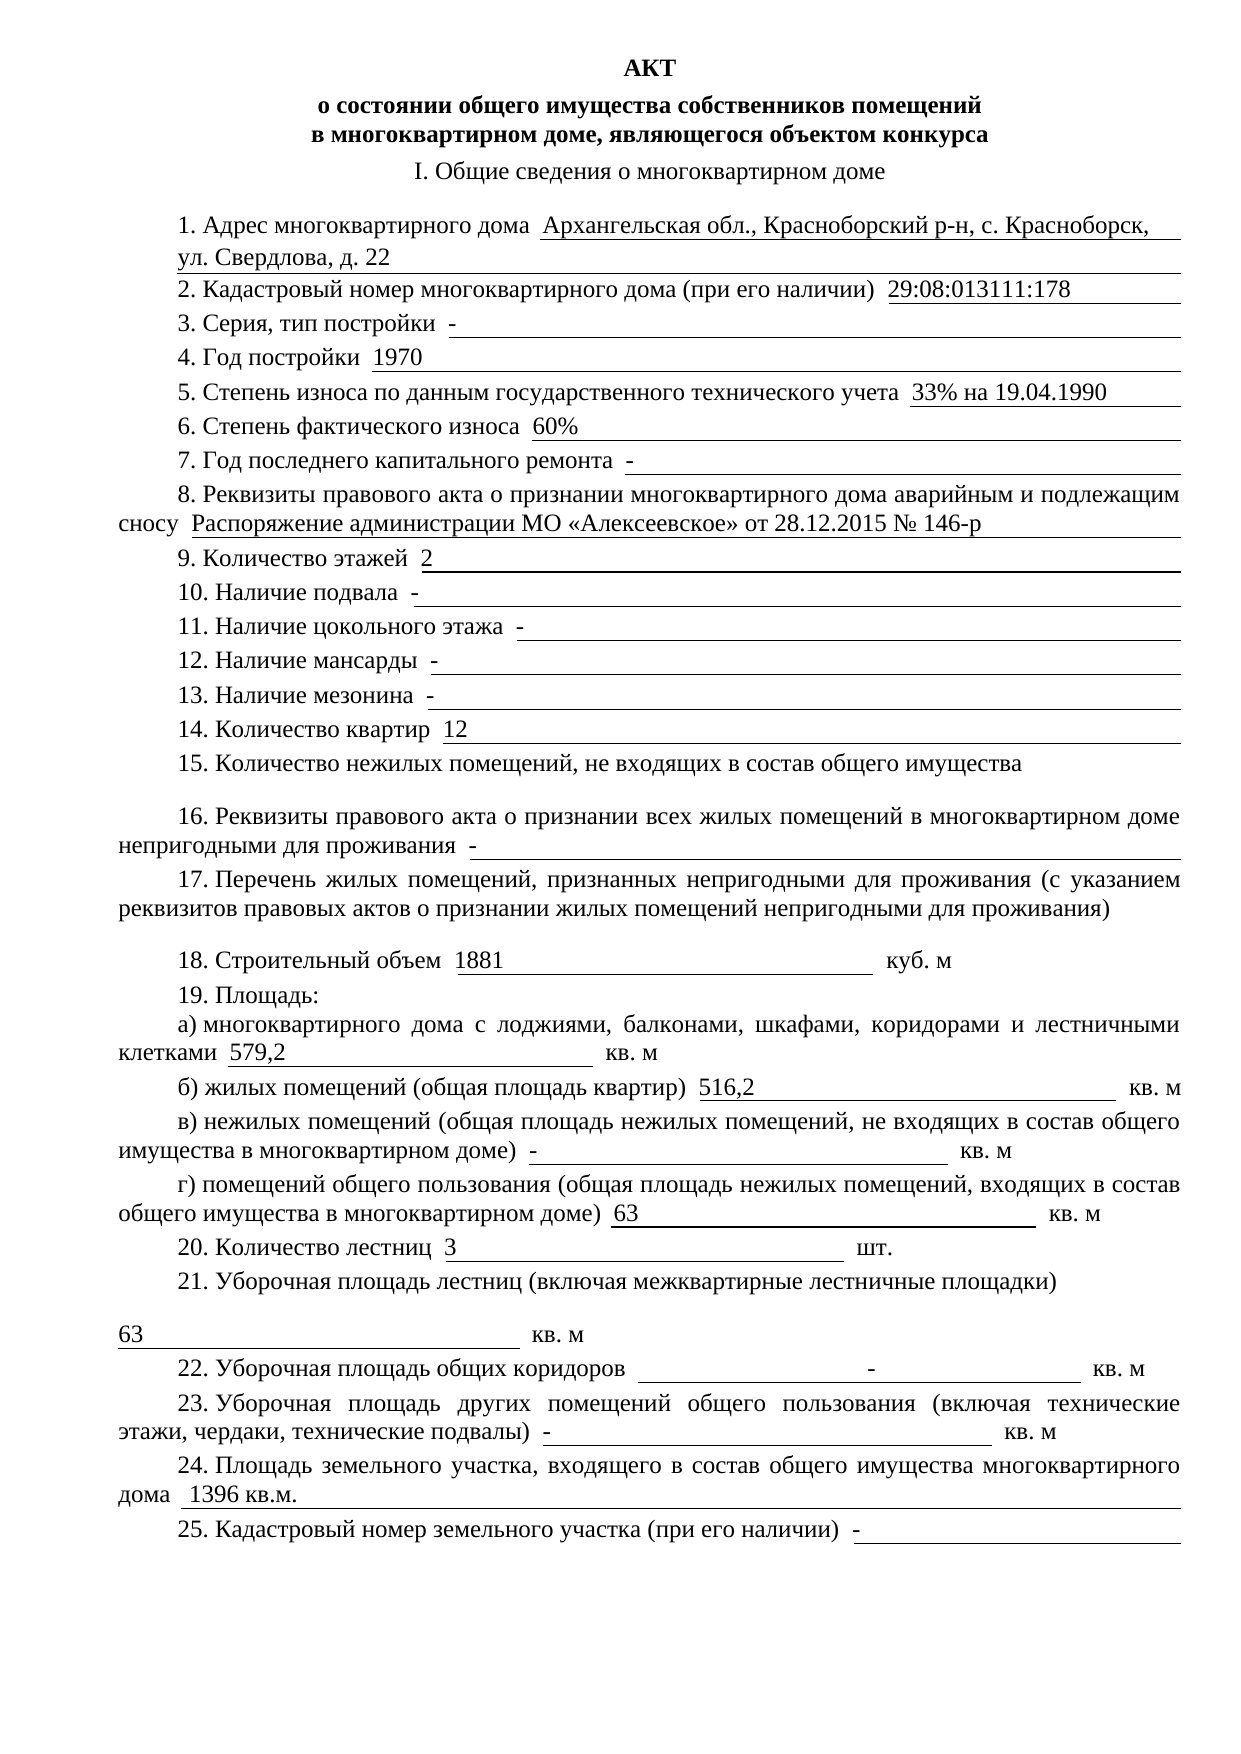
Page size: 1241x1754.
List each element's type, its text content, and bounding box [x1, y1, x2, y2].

text 3. Серия, тип постройки - [118, 308, 1181, 337]
text ул. Свердлова, д. 22 [177, 242, 1181, 273]
text 8. Реквизиты правового акта о признании многоквартирного дома аварийным и подлежащим сносу Распоряжение администрации МО «Алексеевское» от 28.12.2015 № 146-р [118, 479, 1181, 537]
text 16. Реквизиты правового акта о признании всех жилых помещений в многоквартирном доме непригодными для проживания - [118, 801, 1181, 858]
text 11. Наличие цокольного этажа - [118, 611, 1181, 640]
text 12. Наличие мансарды - [118, 645, 1181, 674]
text 63 кв. м [118, 1319, 1181, 1348]
text в) нежилых помещений (общая площадь нежилых помещений, не входящих в состав общего имущества в многоквартирном доме) - кв. м [118, 1106, 1181, 1163]
text 14. Количество квартир 12 [118, 714, 1181, 743]
text 4. Год постройки 1970 [118, 342, 1181, 371]
text 23. Уборочная площадь других помещений общего пользования (включая технические этажи, чердаки, технические подвалы) - кв. м [118, 1388, 1181, 1445]
text 9. Количество этажей 2 [118, 543, 1181, 571]
text 10. Наличие подвала - [118, 577, 1181, 606]
text 5. Степень износа по данным государственного технического учета 33% на 19.04.1990 [118, 377, 1181, 406]
text 21. Уборочная площадь лестниц (включая межквартирные лестничные площадки) [118, 1266, 1181, 1319]
text 1. Адрес многоквартирного дома Архангельская обл., Красноборский р-н, с. Красноборск, [118, 210, 1181, 239]
text а) многоквартирного дома с лоджиями, балконами, шкафами, коридорами и лестничными клетками 579,2 кв. м [118, 1009, 1181, 1066]
text г) помещений общего пользования (общая площадь нежилых помещений, входящих в состав общего имущества в многоквартирном доме) 63 кв. м [118, 1169, 1181, 1226]
text 22. Уборочная площадь общих коридоров - кв. м [118, 1353, 1181, 1382]
text о состоянии общего имущества собственников помещений в многоквартирном доме, являющегося объектом конкурса [118, 90, 1181, 148]
text 15. Количество нежилых помещений, не входящих в состав общего имущества [118, 748, 1181, 801]
text АКТ [118, 53, 1181, 82]
text 6. Степень фактического износа 60% [118, 411, 1181, 440]
text 24. Площадь земельного участка, входящего в состав общего имущества многоквартирного дома 1396 кв.м. [118, 1451, 1181, 1508]
text 20. Количество лестниц 3 шт. [118, 1232, 1181, 1261]
text 18. Строительный объем 1881 куб. м [118, 946, 1181, 974]
text 2. Кадастровый номер многоквартирного дома (при его наличии) 29:08:013111:178 [118, 274, 1181, 303]
text 19. Площадь: [118, 980, 1181, 1009]
text б) жилых помещений (общая площадь квартир) 516,2 кв. м [118, 1072, 1181, 1100]
text 25. Кадастровый номер земельного участка (при его наличии) - [118, 1514, 1181, 1542]
text 17. Перечень жилых помещений, признанных непригодными для проживания (с указанием реквизитов правовых актов о признании жилых помещений непригодными для проживания) [118, 864, 1181, 946]
text 7. Год последнего капитального ремонта - [118, 445, 1181, 474]
text 13. Наличие мезонина - [118, 680, 1181, 708]
text I. Общие сведения о многоквартирном доме [118, 156, 1181, 185]
